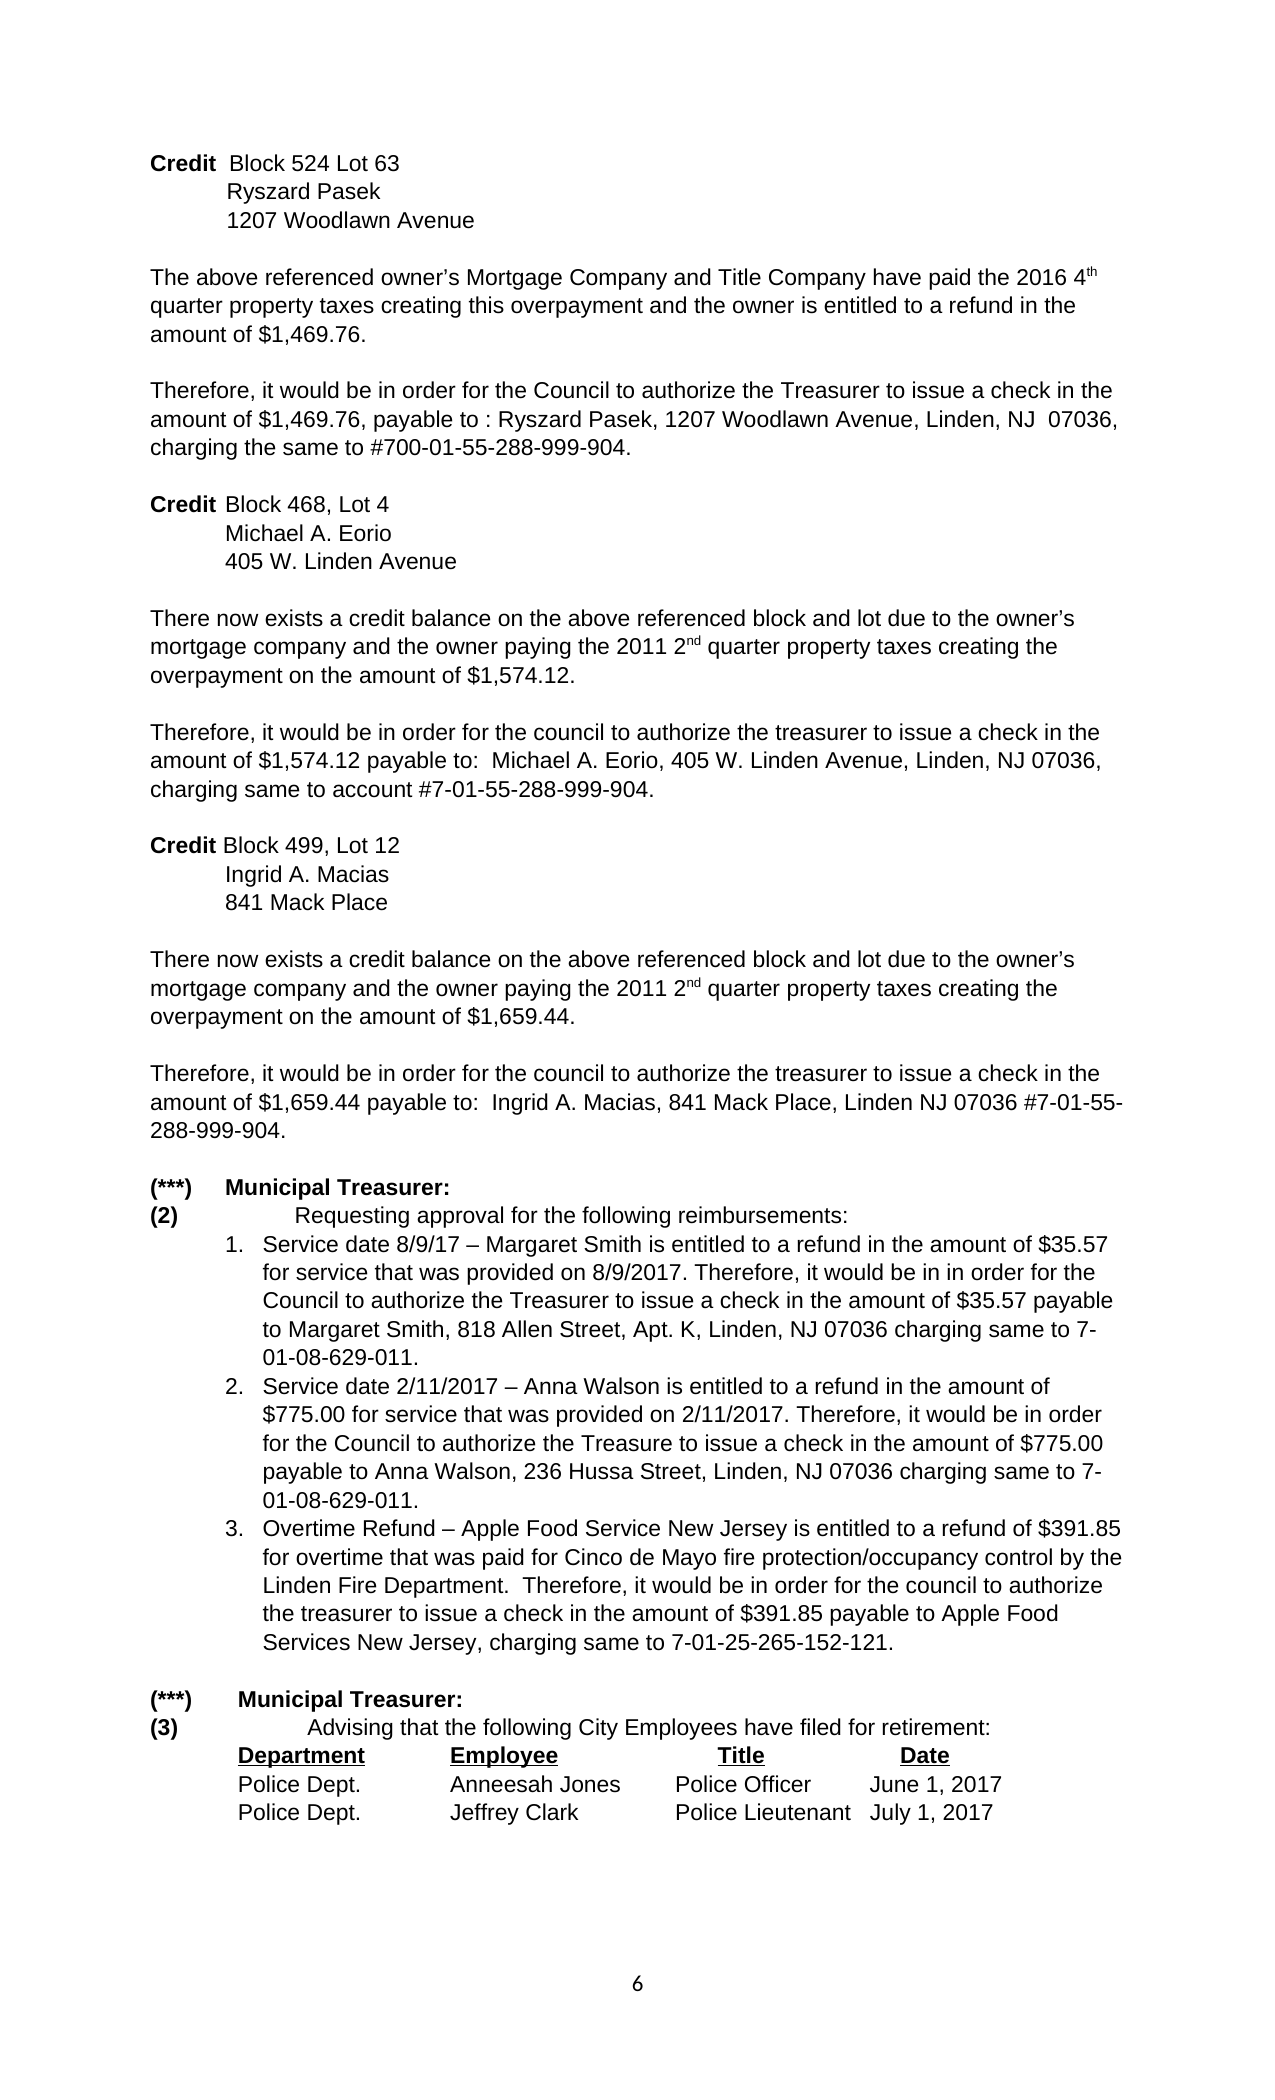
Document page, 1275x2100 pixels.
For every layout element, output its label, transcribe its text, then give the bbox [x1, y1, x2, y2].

text (***) Municipal Treasurer: [150, 1686, 1125, 1712]
list Requesting approval for the following reimbursements: [150, 1202, 1125, 1228]
list Service date 2/11/2017 – Anna Walson is entitled to a refund in the amount of $775.00 for service that was provided on 2/11/2017. Therefore, it would be in order for the Council to authorize the Treasure to issue a check in the amount of $775.00 payable to Anna Walson, 236 Hussa Street, Linden, NJ 07036 charging same to 7-01-08-629-011. [225, 1373, 1125, 1513]
text Credit Block 524 Lot 63 [150, 150, 1125, 176]
text Michael A. Eorio [150, 520, 1125, 546]
list Police Dept. Jeffrey Clark Police Lieutenant July 1, 2017 [225, 1799, 1125, 1826]
text Therefore, it would be in order for the Council to authorize the Treasurer to issue a check in the amount of $1,469.76, payable to : Ryszard Pasek, 1207 Woodlawn Avenue, Linden, NJ 07036, charging the same to #700-01-55-288-999-904. [150, 377, 1125, 461]
text Therefore, it would be in order for the council to authorize the treasurer to issue a check in the amount of $1,659.44 payable to: Ingrid A. Macias, 841 Mack Place, Linden NJ 07036 #7-01-55-288-999-904. [150, 1060, 1125, 1143]
text Ryszard Pasek [150, 178, 1125, 205]
list Service date 8/9/17 – Margaret Smith is entitled to a refund in the amount of $35.57 for service that was provided on 8/9/2017. Therefore, it would be in in order for the Council to authorize the Treasurer to issue a check in the amount of $35.57 payable to Margaret Smith, 818 Allen Street, Apt. K, Linden, NJ 07036 charging same to 7-01-08-629-011. [225, 1231, 1125, 1371]
text 841 Mack Place [150, 889, 1125, 916]
text Credit Block 468, Lot 4 [150, 491, 1125, 518]
list Advising that the following City Employees have filed for retirement: [150, 1714, 1125, 1740]
list Police Dept. Anneesah Jones Police Officer June 1, 2017 [225, 1771, 1125, 1797]
text Ingrid A. Macias [150, 861, 1125, 887]
text 405 W. Linden Avenue [150, 548, 1125, 574]
text There now exists a credit balance on the above referenced block and lot due to the owner’s mortgage company and the owner paying the 2011 2nd quarter property taxes creating the overpayment on the amount of $1,659.44. [150, 946, 1125, 1029]
list Overtime Refund – Apple Food Service New Jersey is entitled to a refund of $391.85 for overtime that was paid for Cinco de Mayo fire protection/occupancy control by the Linden Fire Department. Therefore, it would be in order for the council to authorize the treasurer to issue a check in the amount of $391.85 payable to Apple Food Services New Jersey, charging same to 7-01-25-265-152-121. [225, 1515, 1125, 1655]
list Department Employee Title Date [225, 1742, 1125, 1769]
text Credit Block 499, Lot 12 [150, 832, 1125, 859]
text 1207 Woodlawn Avenue [150, 207, 1125, 233]
text The above referenced owner’s Mortgage Company and Title Company have paid the 2016 4th quarter property taxes creating this overpayment and the owner is entitled to a refund in the amount of $1,469.76. [150, 264, 1125, 347]
text Therefore, it would be in order for the council to authorize the treasurer to issue a check in the amount of $1,574.12 payable to: Michael A. Eorio, 405 W. Linden Avenue, Linden, NJ 07036, charging same to account #7-01-55-288-999-904. [150, 719, 1125, 802]
text There now exists a credit balance on the above referenced block and lot due to the owner’s mortgage company and the owner paying the 2011 2nd quarter property taxes creating the overpayment on the amount of $1,574.12. [150, 605, 1125, 688]
text (***) Municipal Treasurer: [150, 1174, 1125, 1200]
